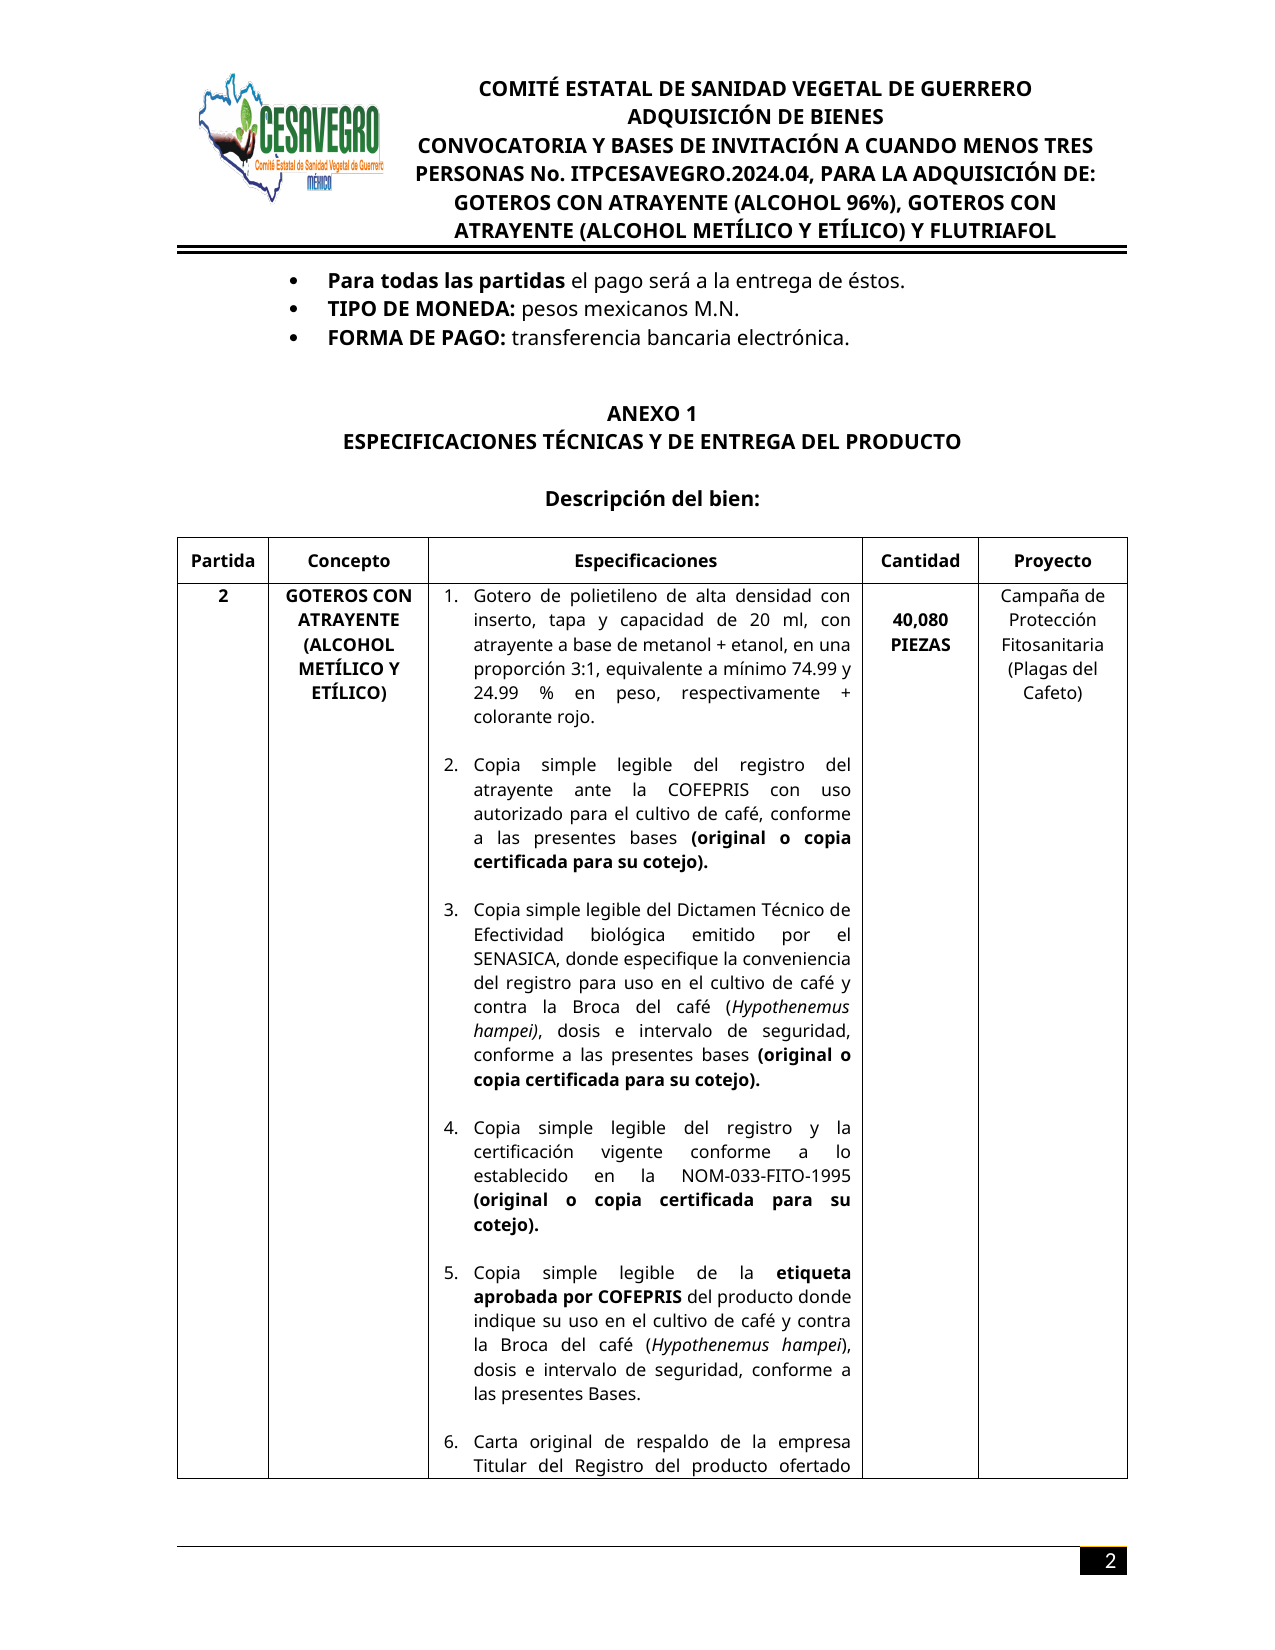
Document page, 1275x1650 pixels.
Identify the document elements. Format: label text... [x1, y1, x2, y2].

list TIPO DE MONEDA: pesos mexicanos M.N. [290, 294, 1127, 323]
table_header Proyecto [979, 538, 1127, 583]
list FORMA DE PAGO: transferencia bancaria electrónica. [290, 323, 1127, 351]
text Descripción del bien: [177, 484, 1127, 513]
picture [198, 73, 384, 205]
table_cell GOTEROS CON ATRAYENTE (ALCOHOL METÍLICO Y ETÍLICO) [269, 584, 428, 1478]
table_cell 40,080 PIEZAS [863, 584, 978, 1478]
table_header Cantidad [863, 538, 978, 583]
table_header Concepto [269, 538, 428, 583]
table_cell Campaña de Protección Fitosanitaria (Plagas del Cafeto) [979, 584, 1127, 1478]
table_header Partida [178, 538, 268, 583]
text ESPECIFICACIONES TÉCNICAS Y DE ENTREGA DEL PRODUCTO [177, 427, 1127, 456]
text Anexo 1 [177, 399, 1127, 427]
table_cell 2 [178, 584, 268, 1478]
table_header Especificaciones [429, 538, 862, 583]
list Para todas las partidas el pago será a la entrega de éstos. [290, 266, 1127, 294]
